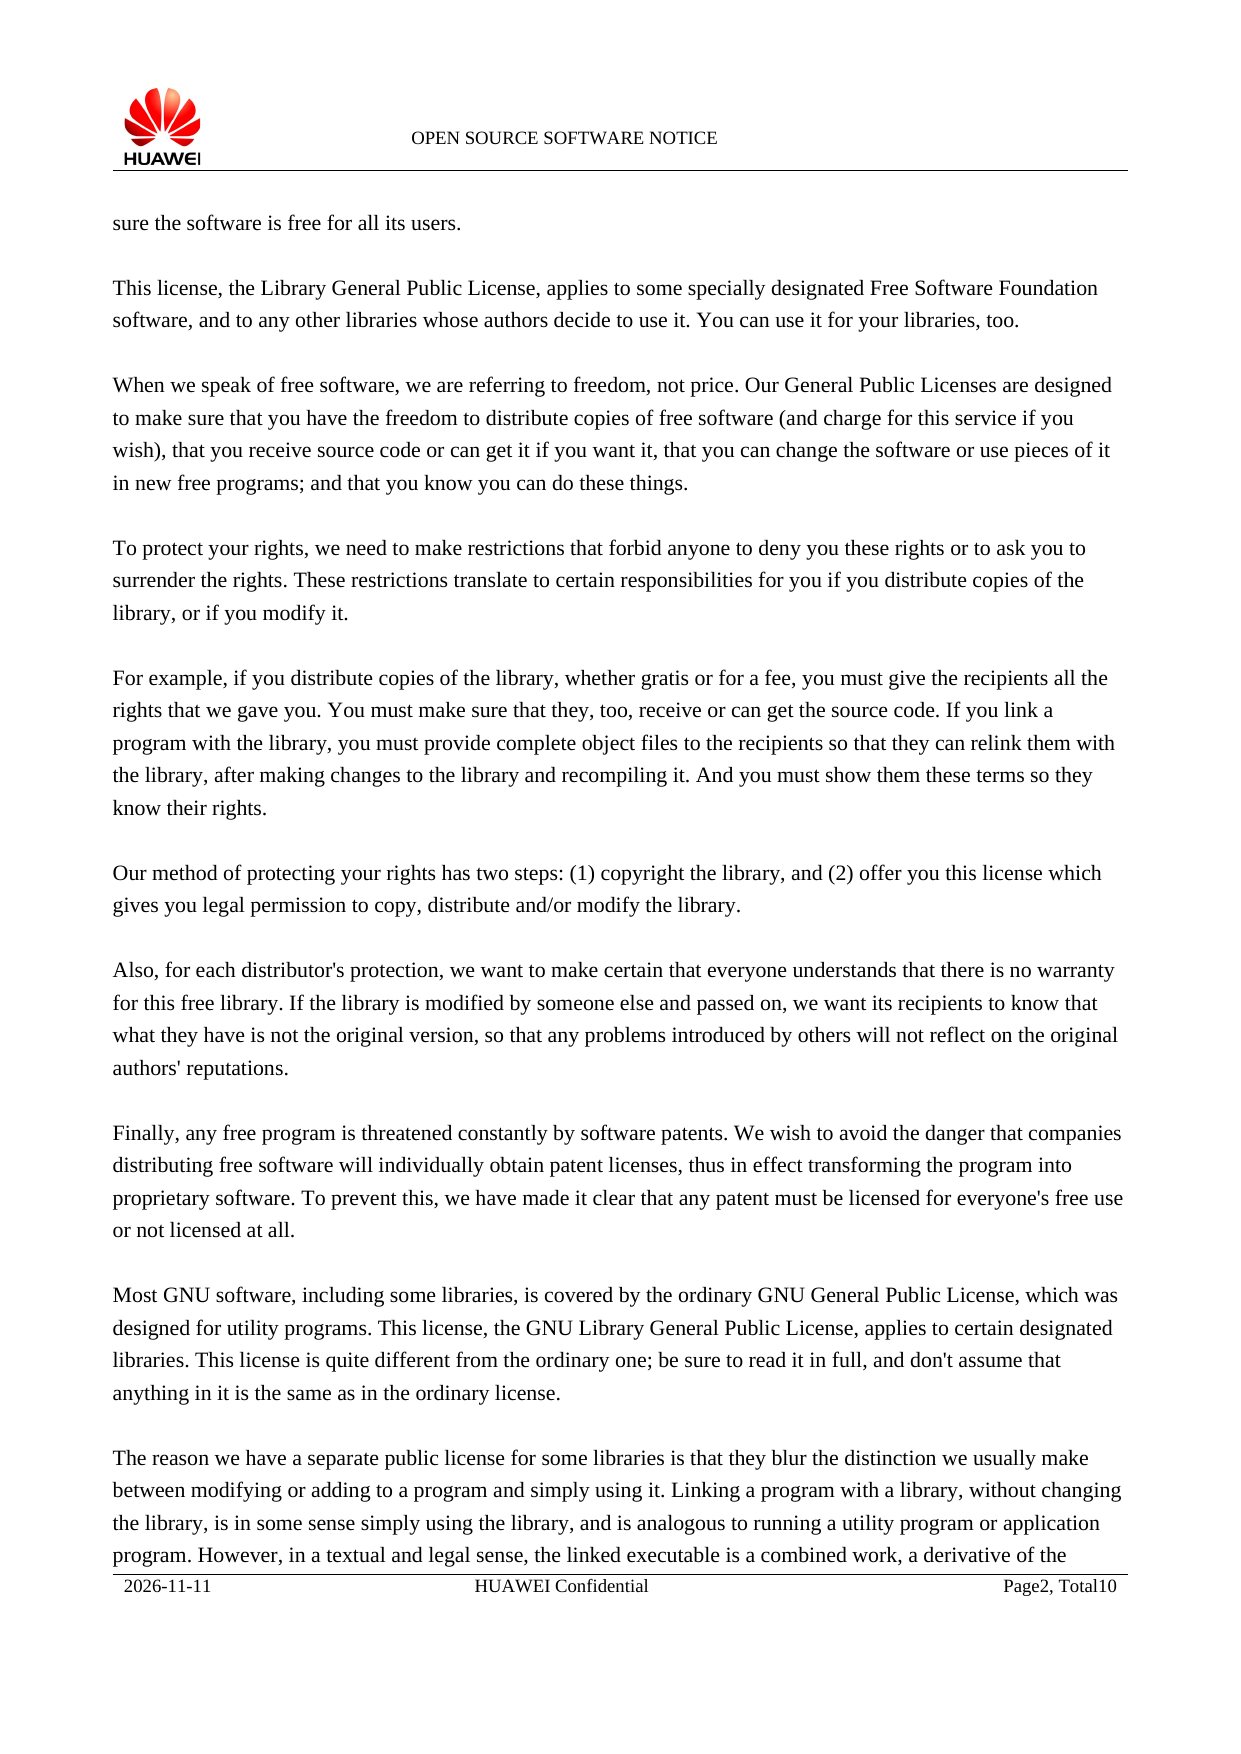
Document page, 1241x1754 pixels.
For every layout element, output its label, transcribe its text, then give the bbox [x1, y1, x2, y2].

picture [124, 88, 201, 165]
